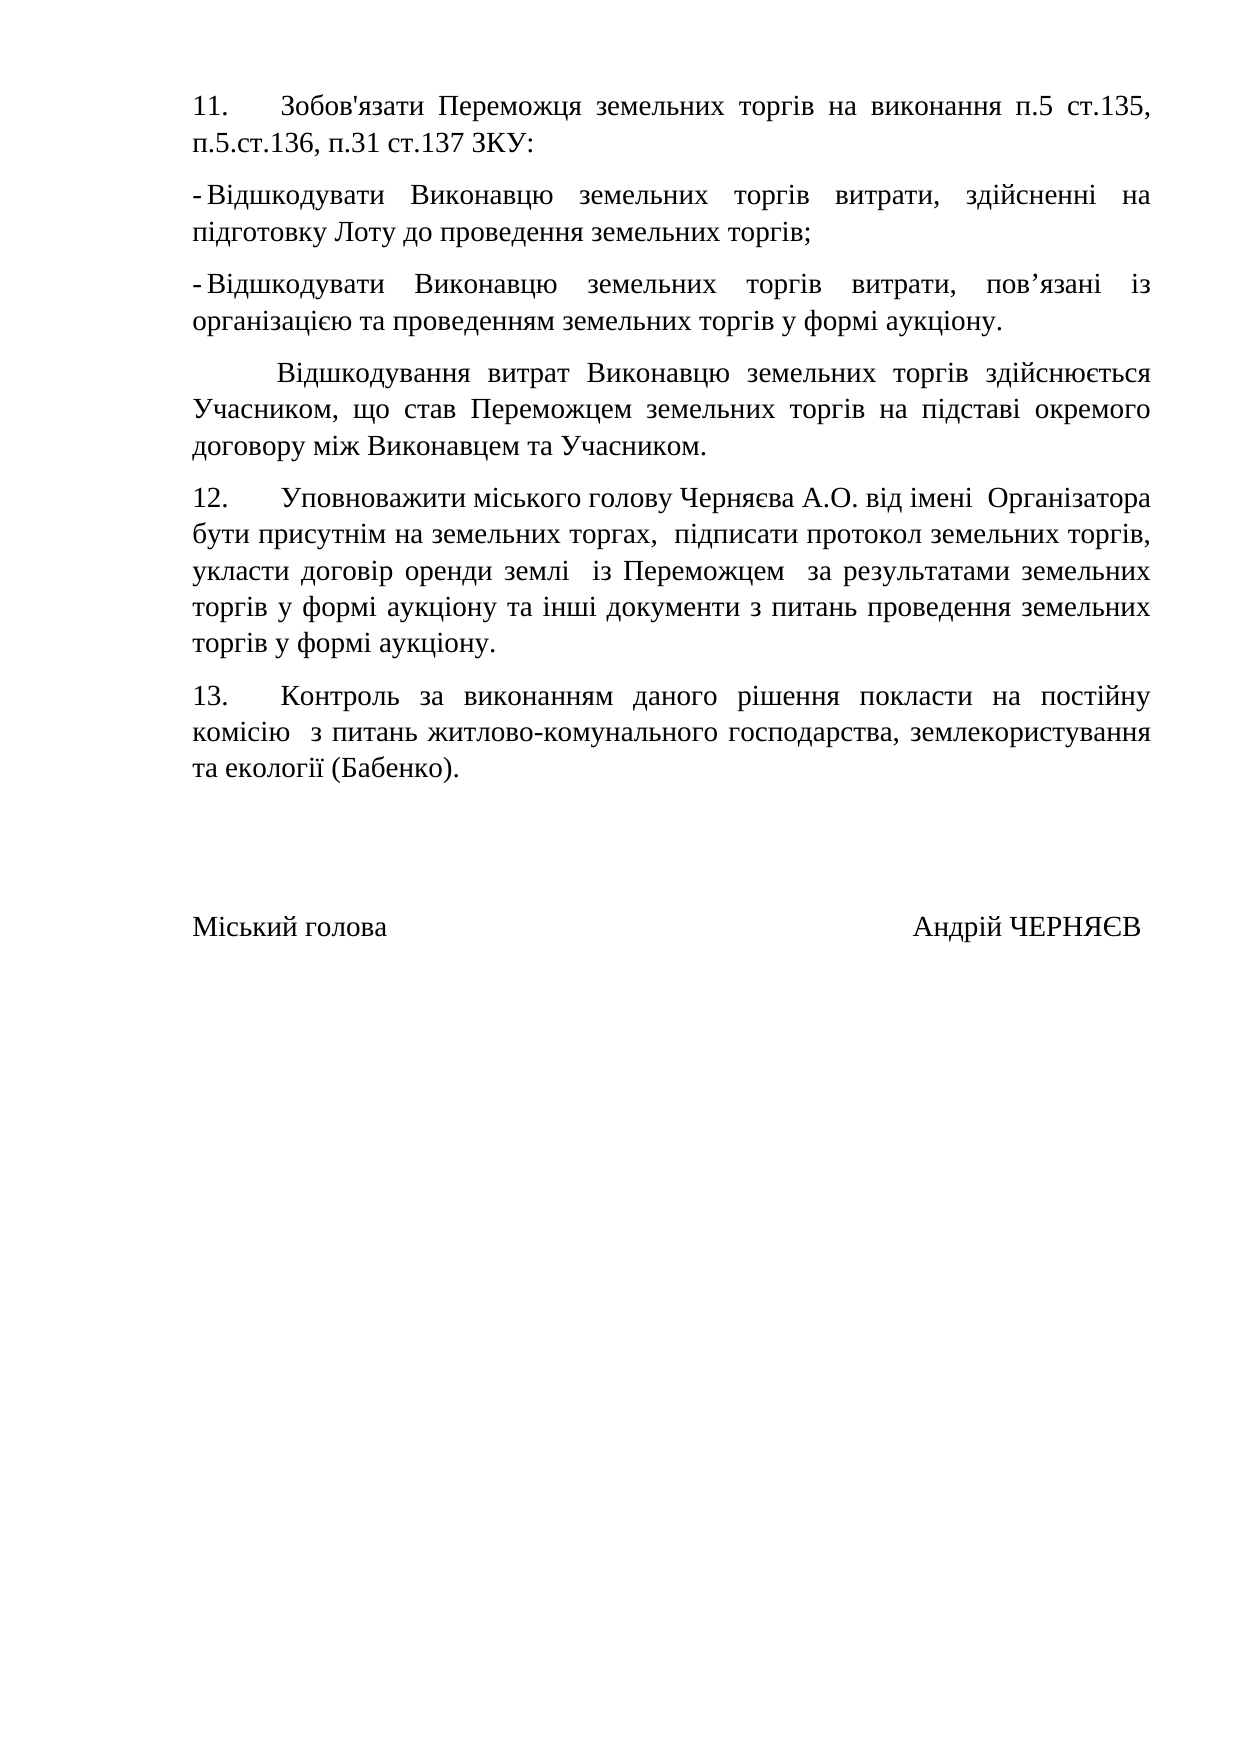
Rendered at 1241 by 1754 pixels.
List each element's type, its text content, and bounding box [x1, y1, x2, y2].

text - Відшкодувати Виконавцю земельних торгів витрати, пов’язані із організацією та проведенням земельних торгів у формі аукціону. [192, 266, 1152, 336]
text 11. Зобов'язати Переможця земельних торгів на виконання п.5 ст.135, п.5.ст.136, п.31 ст.137 ЗКУ: [192, 88, 1152, 158]
text 13. Контроль за виконанням даного рішення покласти на постійну комісію з питань житлово-комунального господарства, землекористування та екології (Бабенко). [192, 678, 1152, 784]
text Відшкодування витрат Виконавцю земельних торгів здійснюється Учасником, що став Переможцем земельних торгів на підставі окремого договору між Виконавцем та Учасником. [192, 355, 1152, 461]
text - Відшкодувати Виконавцю земельних торгів витрати, здійсненні на підготовку Лоту до проведення земельних торгів; [192, 177, 1152, 247]
text 12. Уповноважити міського голову Черняєва А.О. від імені Організатора бути присутнім на земельних торгах, підписати протокол земельних торгів, укласти договір оренди землі із Переможцем за результатами земельних торгів у формі аукціону та інші документи з питань проведення земельних торгів у формі аукціону. [192, 481, 1152, 659]
text Міський голова Андрій ЧЕРНЯЄВ [192, 909, 1152, 942]
